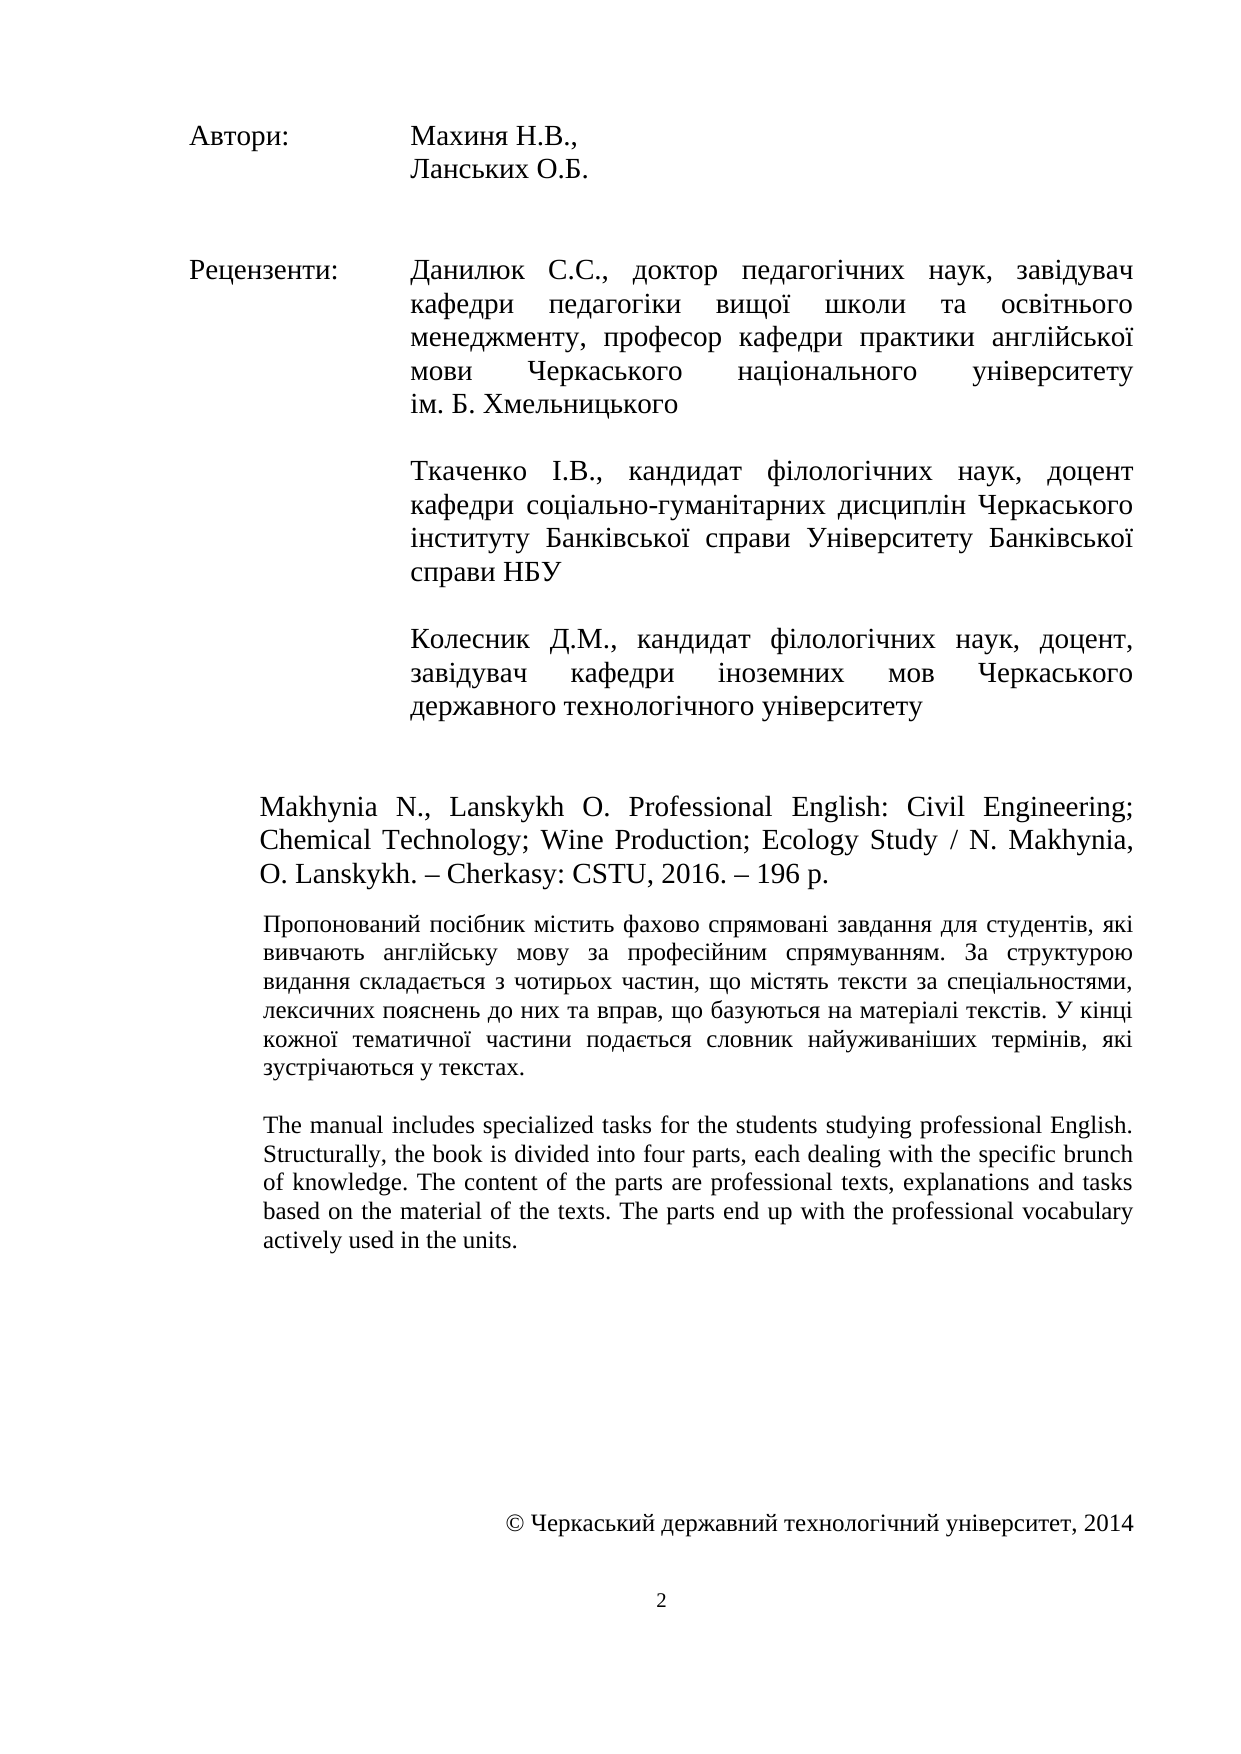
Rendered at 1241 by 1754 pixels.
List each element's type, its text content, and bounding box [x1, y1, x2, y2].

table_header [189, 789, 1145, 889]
text Пропонований посібник містить фахово спрямовані завдання для студентів, які вивчають англійську мову за професійним спрямуванням. За структурою видання складається з чотирьох частин, що містять тексти за спеціальностями, лексичних пояснень до них та вправ, що базуються на матеріалі текстів. У кінці кожної тематичної частини подається словник найуживаніших термінів, які зустрічаються у текстах. [263, 909, 1134, 1081]
text Рецензенти: Данилюк С.С., доктор педагогічних наук, завідувач кафедри педагогіки вищої школи та освітнього менеджменту, професор кафедри практики англійської мови Черкаського національного університету ім. Б. Хмельницького [189, 252, 1134, 420]
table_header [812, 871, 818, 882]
text Колесник Д.М., кандидат філологічних наук, доцент, завідувач кафедри іноземних мов Черкаського державного технологічного університету [410, 621, 1134, 722]
text The manual includes specialized tasks for the students studying professional English. Structurally, the book is divided into four parts, each dealing with the specific brunch of knowledge. The content of the parts are professional texts, explanations and tasks based on the material of the texts. The parts end up with the professional vocabulary actively used in the units. [263, 1110, 1134, 1254]
subtitle Ланських О.Б. [336, 152, 1134, 185]
text Автори: Махиня Н.В., [189, 118, 1134, 152]
text Ткаченко І.В., кандидат філологічних наук, доцент кафедри соціально-гуманітарних дисциплін Черкаського інституту Банківської справи Університету Банківської справи НБУ [189, 453, 1134, 588]
text © Черкаський державний технологічний університет, 2014 [189, 1508, 1134, 1537]
